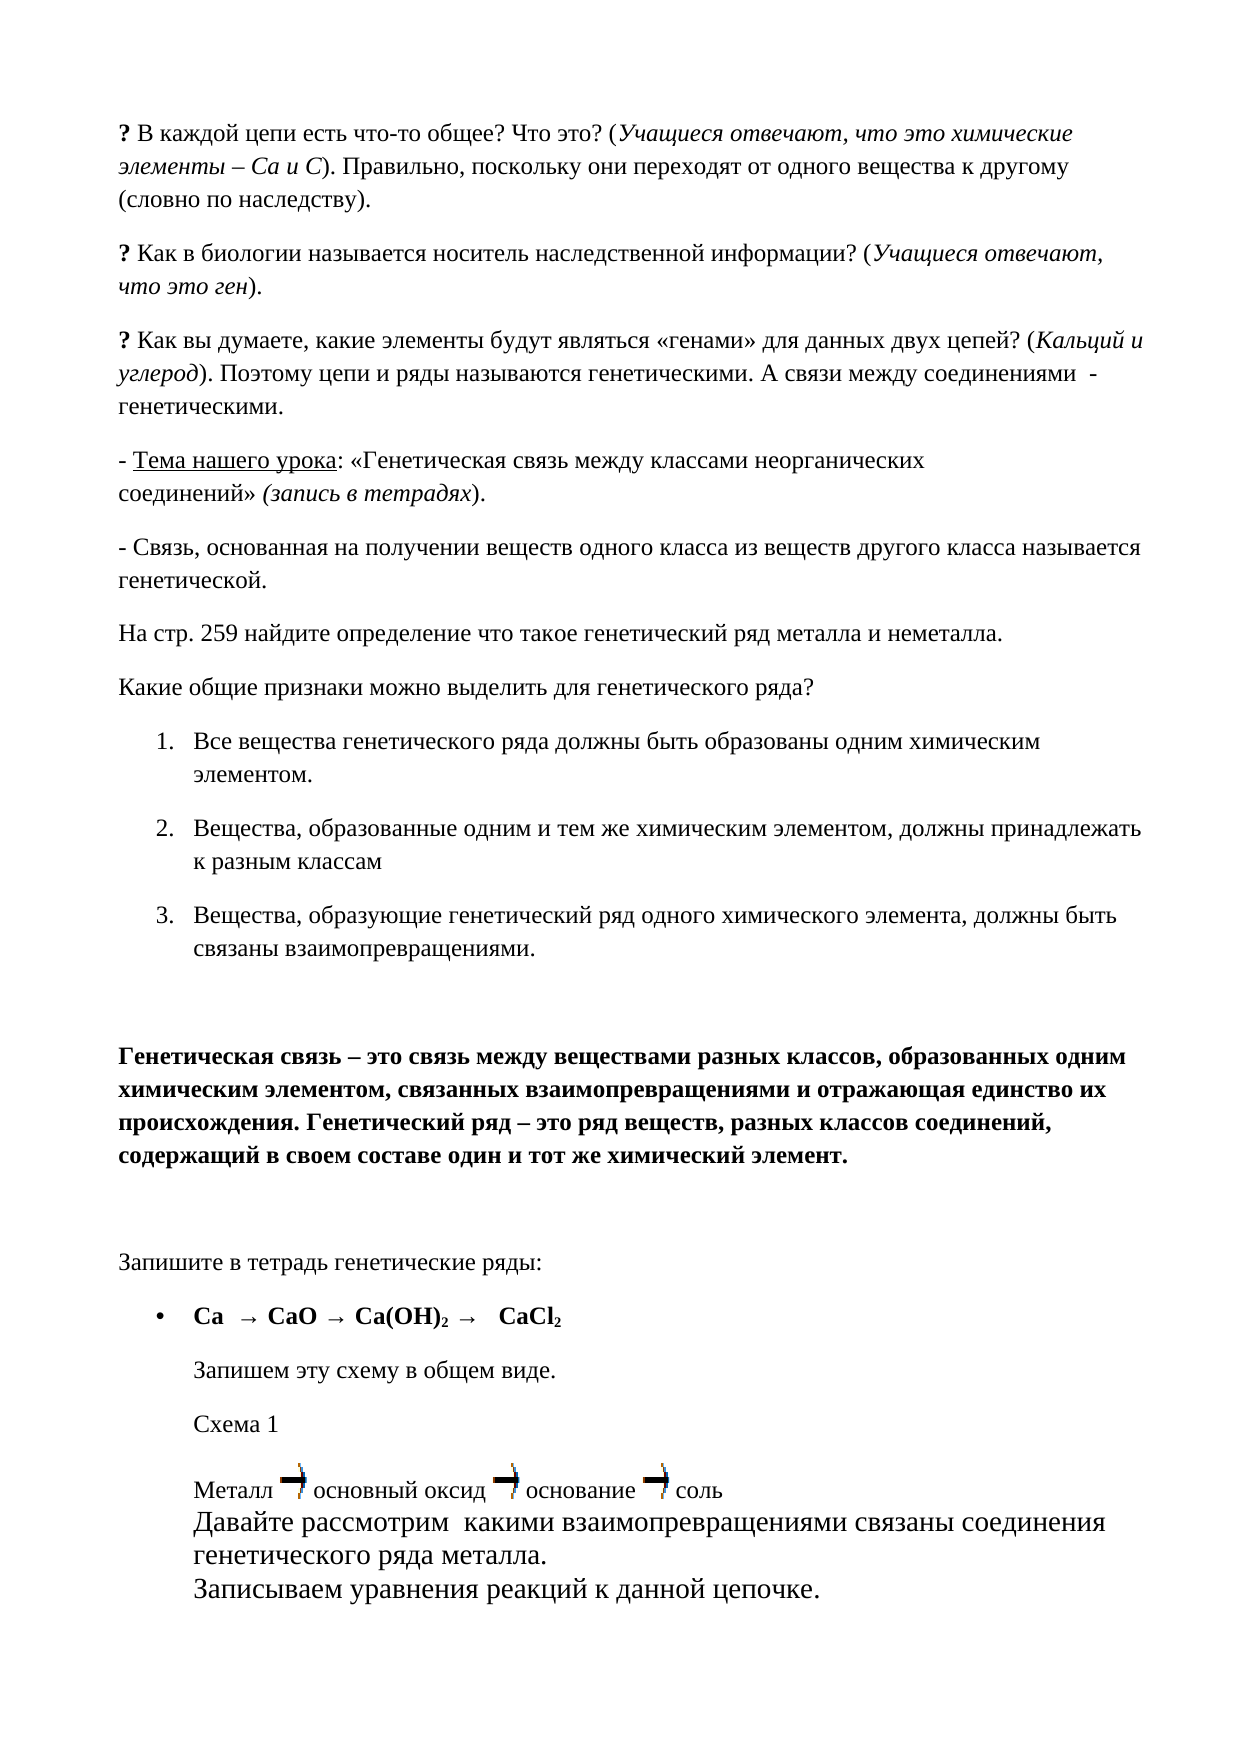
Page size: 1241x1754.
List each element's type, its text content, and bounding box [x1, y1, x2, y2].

text ? В каждой цепи есть что-то общее? Что это? (Учащиеся отвечают, что это химические элементы – Са и С). Правильно, поскольку они переходят от одного вещества к другому (словно по наследству). [118, 118, 1152, 213]
picture [492, 1463, 520, 1499]
text - Тема нашего урока: «Генетическая связь между классами неорганических соединений» (запись в тетрадях). [118, 445, 1152, 507]
text Записываем уравнения реакций к данной цепочке. [193, 1571, 1152, 1604]
text Запишите в тетрадь генетические ряды: [118, 1247, 1152, 1276]
list Вещества, образующие генетический ряд одного химического элемента, должны быть связаны взаимопревращениями. [156, 900, 1152, 962]
picture [642, 1463, 670, 1499]
text - Связь, основанная на получении веществ одного класса из веществ другого класса называется генетической. [118, 532, 1152, 593]
text На стр. 259 найдите определение что такое генетический ряд металла и неметалла. [118, 618, 1152, 647]
text ? Как вы думаете, какие элементы будут являться «генами» для данных двух цепей? (Кальций и углерод). Поэтому цепи и ряды называются генетическими. А связи между соединениями - генетическими. [118, 325, 1152, 420]
text Давайте рассмотрим какими взаимопревращениями связаны соединения генетического ряда металла. [193, 1504, 1152, 1571]
list Вещества, образованные одним и тем же химическим элементом, должны принадлежать к разным классам [156, 813, 1152, 875]
picture [279, 1463, 307, 1499]
text Какие общие признаки можно выделить для генетического ряда? [118, 672, 1152, 701]
text ? Как в биологии называется носитель наследственной информации? (Учащиеся отвечают, что это ген). [118, 238, 1152, 300]
text Металл основный оксид основание соль [193, 1463, 1152, 1504]
list Ca → CaO → Ca(OH)2 → CaCl2 [156, 1301, 1152, 1330]
text Схема 1 [193, 1409, 1152, 1438]
text Генетическая связь – это связь между веществами разных классов, образованных одним химическим элементом, связанных взаимопревращениями и отражающая единство их происхождения. Генетический ряд – это ряд веществ, разных классов соединений, содержащий в своем составе один и тот же химический элемент. [118, 1041, 1152, 1168]
list Все вещества генетического ряда должны быть образованы одним химическим элементом. [156, 726, 1152, 788]
text Запишем эту схему в общем виде. [193, 1355, 1152, 1384]
